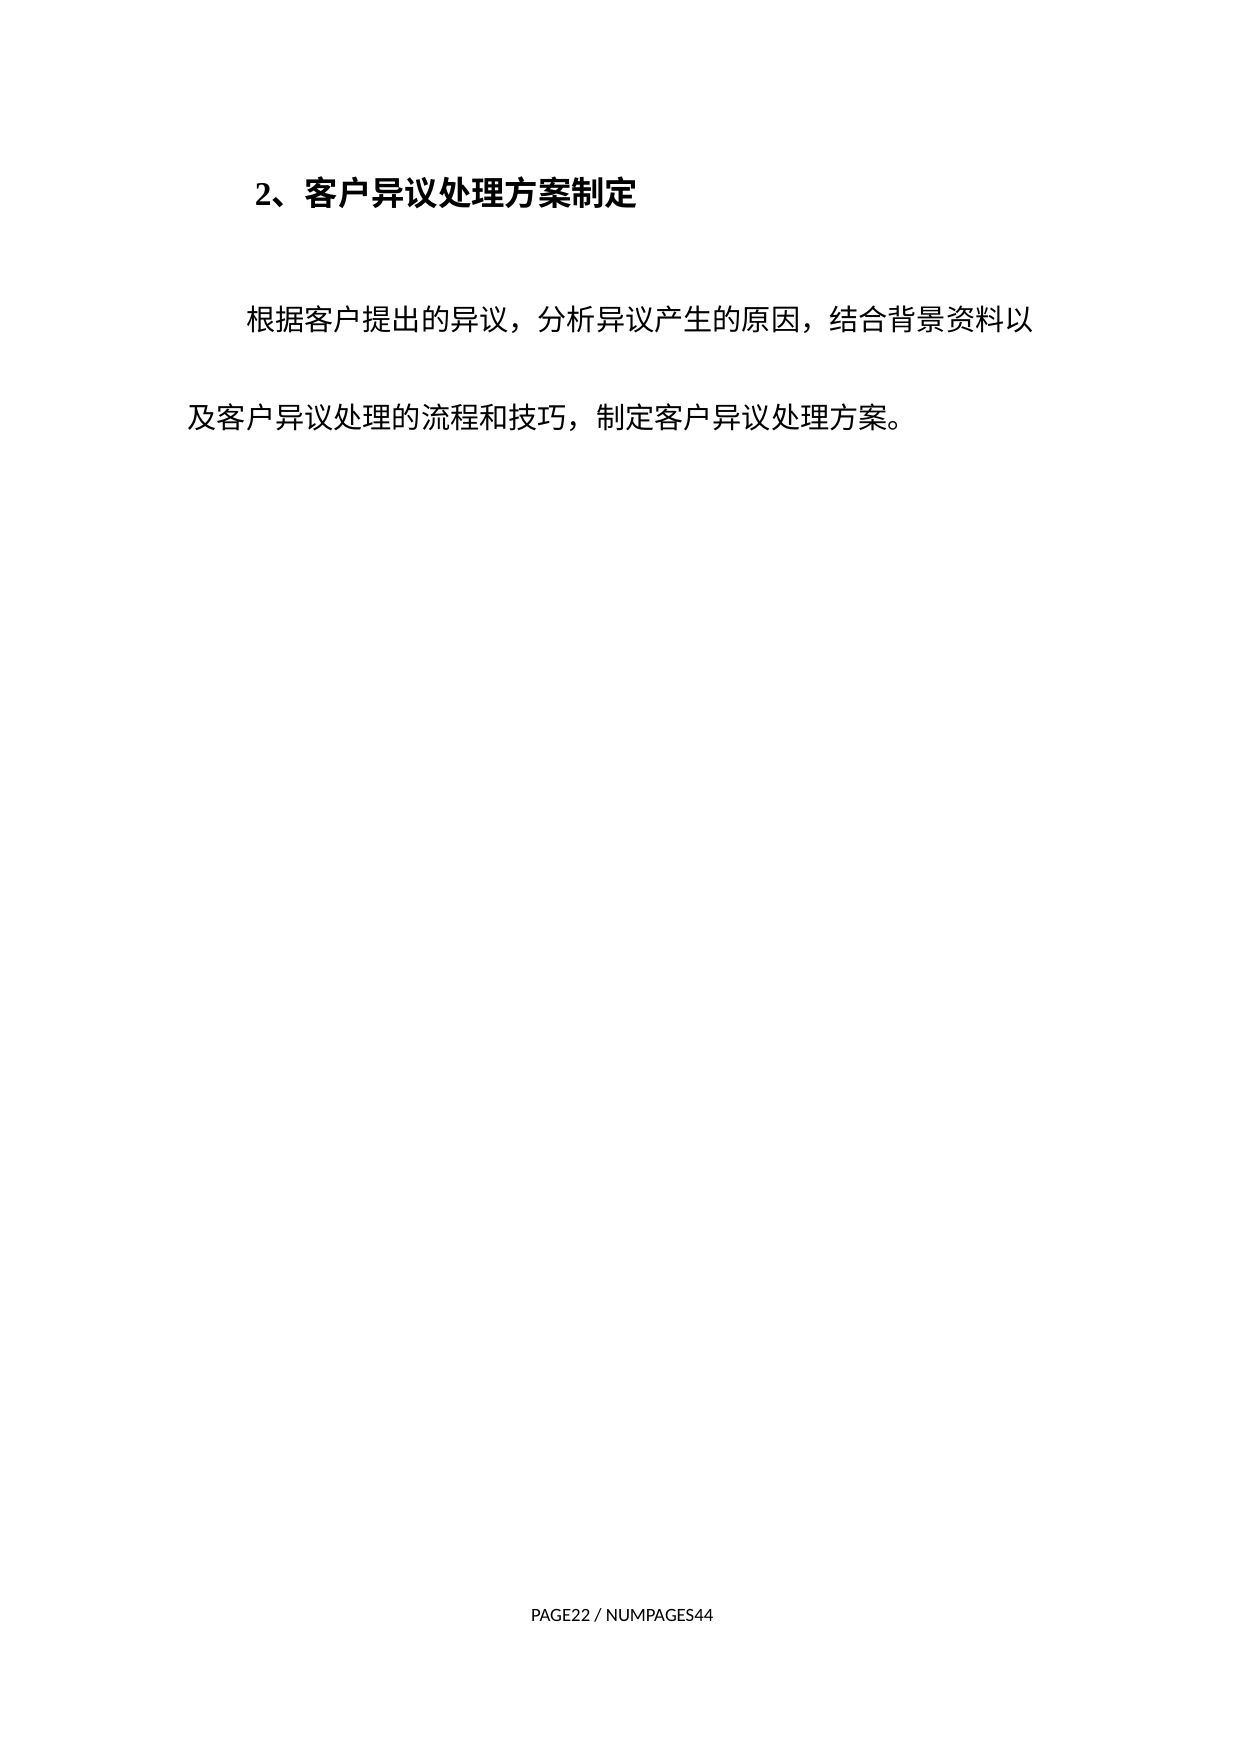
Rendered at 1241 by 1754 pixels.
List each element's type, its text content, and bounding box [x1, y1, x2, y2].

text 根据客户提出的异议，分析异议产生的原因，结合背景资料以及客户异议处理的流程和技巧，制定客户异议处理方案。 [187, 285, 1053, 448]
subtitle 2、客户异议处理方案制定 [187, 158, 1053, 223]
